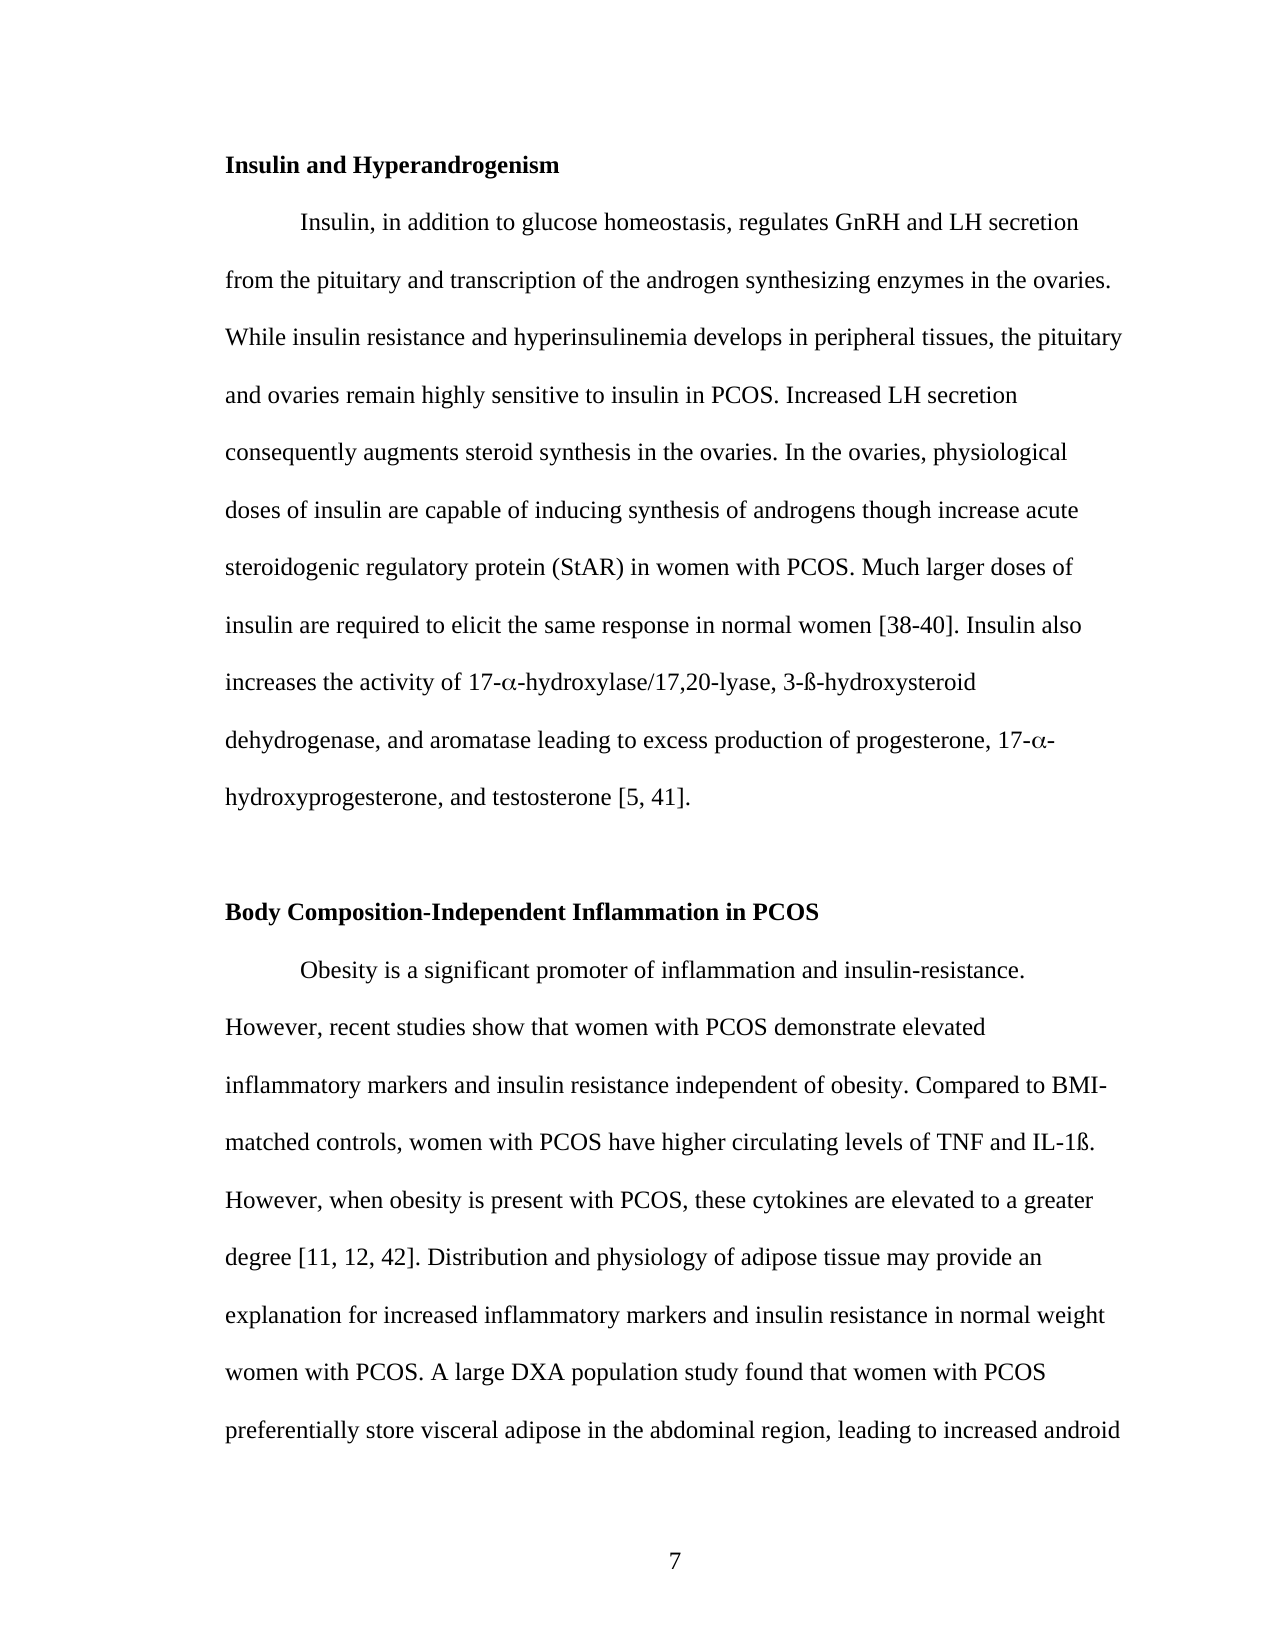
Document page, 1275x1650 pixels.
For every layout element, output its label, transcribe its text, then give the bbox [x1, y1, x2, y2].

text Insulin and Hyperandrogenism [225, 150, 1125, 179]
text Insulin, in addition to glucose homeostasis, regulates GnRH and LH secretion from the pituitary and transcription of the androgen synthesizing enzymes in the ovaries. While insulin resistance and hyperinsulinemia develops in peripheral tissues, the pituitary and ovaries remain highly sensitive to insulin in PCOS. Increased LH secretion consequently augments steroid synthesis in the ovaries. In the ovaries, physiological doses of insulin are capable of inducing synthesis of androgens though increase acute steroidogenic regulatory protein (StAR) in women with PCOS. Much larger doses of insulin are required to elicit the same response in normal women [38-40]. Insulin also increases the activity of 17--hydroxylase/17,20-lyase, 3-ß-hydroxysteroid dehydrogenase, and aromatase leading to excess production of progesterone, 17--hydroxyprogesterone, and testosterone [5, 41]. [225, 207, 1125, 811]
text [225, 955, 1125, 1444]
text Body Composition-Independent Inflammation in PCOS [225, 897, 1125, 926]
